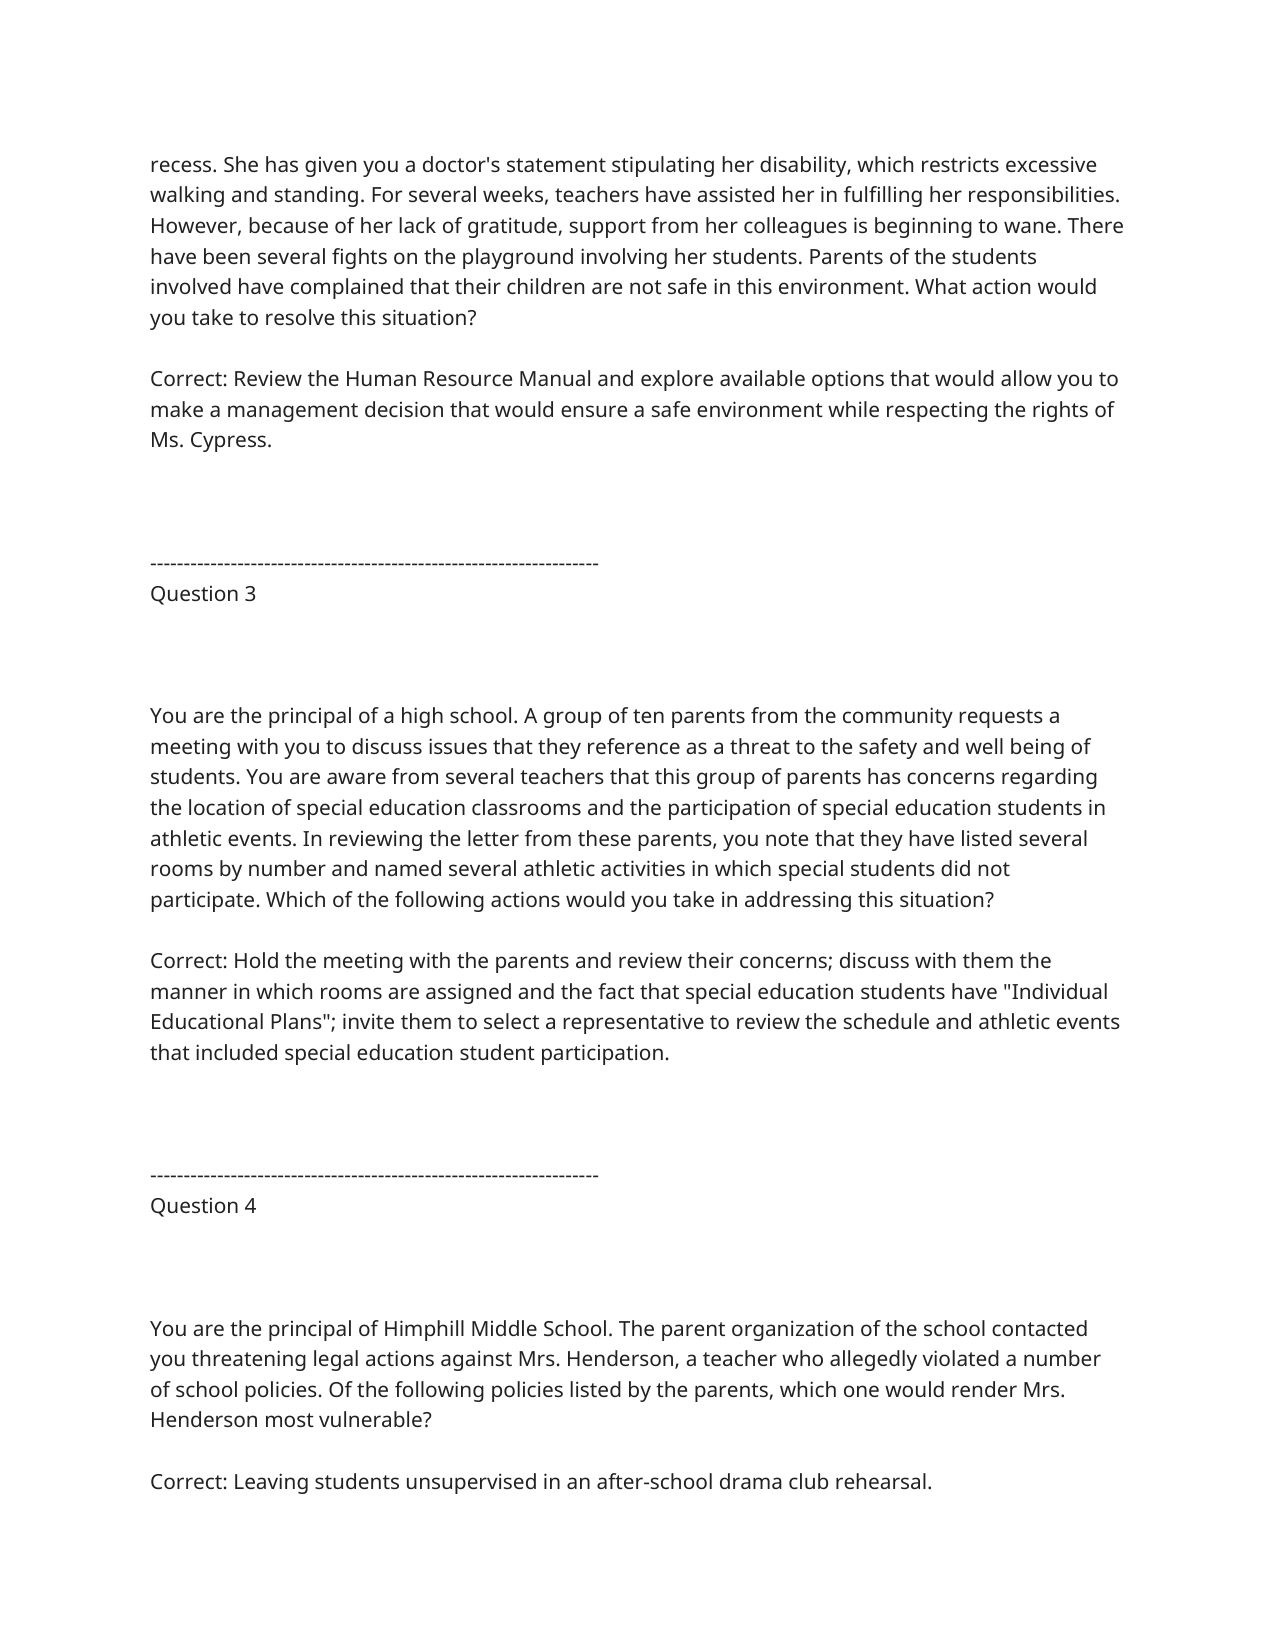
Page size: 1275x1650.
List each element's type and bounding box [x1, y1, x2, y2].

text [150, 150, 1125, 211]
text [150, 240, 1125, 1495]
